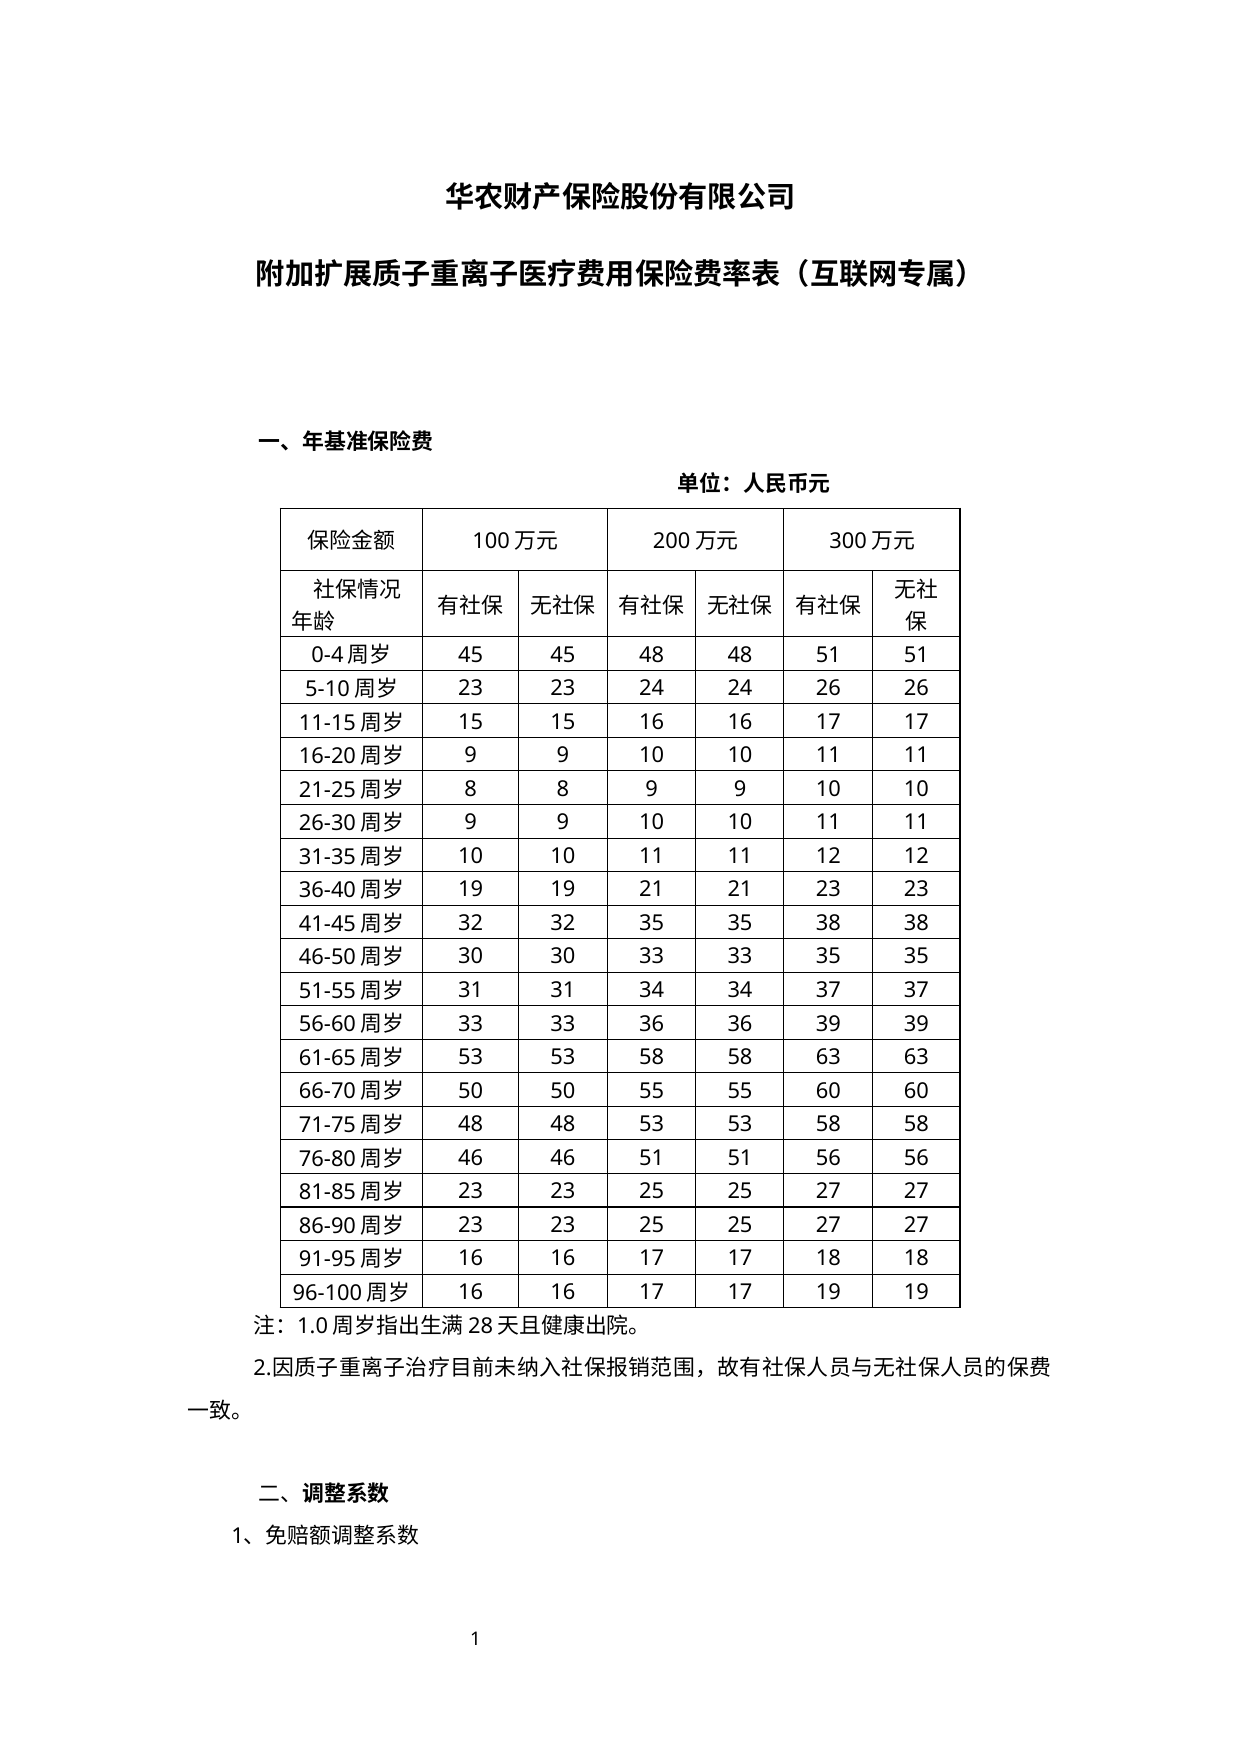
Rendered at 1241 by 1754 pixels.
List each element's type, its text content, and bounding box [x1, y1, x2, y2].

table_cell 25 [608, 1174, 695, 1206]
table_cell 23 [423, 1174, 518, 1206]
text 注：1.0周岁指出生满28天且健康出院。 [187, 1308, 1053, 1341]
table_cell 16 [696, 704, 783, 737]
table_cell 16 [423, 1275, 518, 1307]
table_header 200万元 [608, 509, 783, 570]
table_cell 35 [696, 906, 783, 938]
table_cell 53 [608, 1107, 695, 1139]
table_cell 31 [423, 973, 518, 1005]
table_cell 18 [873, 1241, 959, 1273]
table_cell 30 [423, 939, 518, 972]
table_cell 58 [608, 1040, 695, 1072]
table_cell 10 [873, 771, 959, 804]
table_cell 35 [608, 906, 695, 938]
table_cell 17 [873, 704, 959, 737]
table_cell 51 [873, 637, 959, 670]
table_cell 15 [423, 704, 518, 737]
table_cell 26 [873, 671, 959, 703]
table_cell 33 [608, 939, 695, 972]
text 1、免赔额调整系数 [187, 1517, 1053, 1550]
table_cell 81-85周岁 [281, 1174, 422, 1206]
table_cell 11 [696, 839, 783, 871]
table_cell 51 [784, 637, 872, 670]
table_header 100万元 [423, 509, 607, 570]
table_cell 32 [423, 906, 518, 938]
table_cell 27 [873, 1208, 959, 1240]
table_cell 63 [873, 1040, 959, 1072]
table_cell 19 [784, 1275, 872, 1307]
table_cell 51 [608, 1140, 695, 1173]
table_cell 48 [519, 1107, 607, 1139]
table_cell 36-40周岁 [281, 872, 422, 904]
table_cell 48 [696, 637, 783, 670]
table_cell 46 [519, 1140, 607, 1173]
table_cell 无社保 [519, 571, 607, 636]
text 华农财产保险股份有限公司 [187, 162, 1053, 227]
table_cell 21-25周岁 [281, 771, 422, 804]
table_cell 56 [873, 1140, 959, 1173]
table_cell 10 [784, 771, 872, 804]
table_cell 8 [423, 771, 518, 804]
table_cell 16 [519, 1241, 607, 1273]
table_cell 53 [519, 1040, 607, 1072]
table_cell 46 [423, 1140, 518, 1173]
table_cell 23 [784, 872, 872, 904]
table_cell 46-50周岁 [281, 939, 422, 972]
table_cell 9 [423, 805, 518, 837]
table_cell 56-60周岁 [281, 1006, 422, 1039]
table_cell 10 [608, 738, 695, 770]
table_cell 15 [519, 704, 607, 737]
table_cell 32 [519, 906, 607, 938]
table_cell 35 [784, 939, 872, 972]
table_cell 10 [696, 738, 783, 770]
table_cell 17 [608, 1241, 695, 1273]
table_cell 16 [423, 1241, 518, 1273]
table_cell 23 [519, 671, 607, 703]
table_cell 9 [519, 738, 607, 770]
table_header 300万元 [784, 509, 959, 570]
table_cell 48 [423, 1107, 518, 1139]
table_cell 36 [608, 1006, 695, 1039]
table_cell 50 [423, 1073, 518, 1106]
table_cell 社保情况 年龄 [281, 571, 422, 636]
table_cell 25 [696, 1208, 783, 1240]
table_cell 39 [784, 1006, 872, 1039]
table_cell 61-65周岁 [281, 1040, 422, 1072]
list 年基准保险费 [258, 424, 1053, 456]
table_cell 有社保 [784, 571, 872, 636]
table_cell 26-30周岁 [281, 805, 422, 837]
table_cell 9 [696, 771, 783, 804]
table_cell 17 [696, 1275, 783, 1307]
table_cell 33 [423, 1006, 518, 1039]
table_cell 11 [608, 839, 695, 871]
table_cell 58 [784, 1107, 872, 1139]
table_cell 76-80周岁 [281, 1140, 422, 1173]
table_cell 53 [696, 1107, 783, 1139]
table_cell 37 [784, 973, 872, 1005]
table_cell 38 [784, 906, 872, 938]
table_cell 24 [696, 671, 783, 703]
table_cell 16-20周岁 [281, 738, 422, 770]
table_cell 58 [696, 1040, 783, 1072]
table_cell 19 [423, 872, 518, 904]
table_cell 无社保 [696, 571, 783, 636]
table_cell 21 [608, 872, 695, 904]
table_cell 60 [784, 1073, 872, 1106]
table_cell 34 [608, 973, 695, 1005]
text 附加扩展质子重离子医疗费用保险费率表（互联网专属） [187, 239, 1053, 304]
table_cell 11 [873, 805, 959, 837]
table_cell 19 [519, 872, 607, 904]
table_cell 48 [608, 637, 695, 670]
table_cell 无社保 [873, 571, 959, 636]
table_cell 12 [784, 839, 872, 871]
table_cell 17 [784, 704, 872, 737]
table_cell 16 [519, 1275, 607, 1307]
table_cell 26 [784, 671, 872, 703]
table_cell 33 [519, 1006, 607, 1039]
table_cell 23 [519, 1174, 607, 1206]
table_cell 45 [423, 637, 518, 670]
text 单位：人民币元 [187, 466, 1053, 498]
table_cell 17 [608, 1275, 695, 1307]
table_cell 45 [519, 637, 607, 670]
table_cell 50 [519, 1073, 607, 1106]
table_cell 27 [784, 1174, 872, 1206]
table_cell 30 [519, 939, 607, 972]
table_cell 8 [519, 771, 607, 804]
table_cell 58 [873, 1107, 959, 1139]
table_cell 27 [873, 1174, 959, 1206]
table_cell 11 [784, 805, 872, 837]
table_cell 51 [696, 1140, 783, 1173]
table_cell 有社保 [608, 571, 695, 636]
table_cell 31 [519, 973, 607, 1005]
table_cell 9 [423, 738, 518, 770]
table_cell 0-4周岁 [281, 637, 422, 670]
table_cell 55 [608, 1073, 695, 1106]
table_cell 55 [696, 1073, 783, 1106]
table_cell 23 [519, 1208, 607, 1240]
table_cell 41-45周岁 [281, 906, 422, 938]
table_cell 25 [696, 1174, 783, 1206]
table_cell 25 [608, 1208, 695, 1240]
table_cell 34 [696, 973, 783, 1005]
table_cell 37 [873, 973, 959, 1005]
table_cell 63 [784, 1040, 872, 1072]
table_cell 21 [696, 872, 783, 904]
table_cell 39 [873, 1006, 959, 1039]
table_cell 10 [423, 839, 518, 871]
table_cell 23 [873, 872, 959, 904]
table_cell 91-95周岁 [281, 1241, 422, 1273]
table_cell 12 [873, 839, 959, 871]
list 调整系数 [258, 1476, 1053, 1508]
table_header 保险金额 [281, 509, 422, 570]
table_cell 10 [519, 839, 607, 871]
table_cell 有社保 [423, 571, 518, 636]
table_cell 23 [423, 671, 518, 703]
table_cell 86-90周岁 [281, 1208, 422, 1240]
table_cell 19 [873, 1275, 959, 1307]
table_cell 35 [873, 939, 959, 972]
table_cell 11 [784, 738, 872, 770]
table_cell 60 [873, 1073, 959, 1106]
table_cell 11 [873, 738, 959, 770]
table_cell 53 [423, 1040, 518, 1072]
table_cell 36 [696, 1006, 783, 1039]
table_cell 18 [784, 1241, 872, 1273]
table_cell 5-10周岁 [281, 671, 422, 703]
table_cell 71-75周岁 [281, 1107, 422, 1139]
text 2.因质子重离子治疗目前未纳入社保报销范围，故有社保人员与无社保人员的保费一致。 [187, 1350, 1053, 1425]
table_cell 10 [608, 805, 695, 837]
table_cell 9 [519, 805, 607, 837]
table_cell 9 [608, 771, 695, 804]
table_cell 96-100周岁 [281, 1275, 422, 1307]
table_cell 16 [608, 704, 695, 737]
table_cell 24 [608, 671, 695, 703]
table_cell 66-70周岁 [281, 1073, 422, 1106]
table_cell 11-15周岁 [281, 704, 422, 737]
table_cell 38 [873, 906, 959, 938]
table_cell 17 [696, 1241, 783, 1273]
table_cell 23 [423, 1208, 518, 1240]
table_cell 10 [696, 805, 783, 837]
table_cell 27 [784, 1208, 872, 1240]
table_cell 51-55周岁 [281, 973, 422, 1005]
table_cell 56 [784, 1140, 872, 1173]
table_cell 33 [696, 939, 783, 972]
table_cell 31-35周岁 [281, 839, 422, 871]
